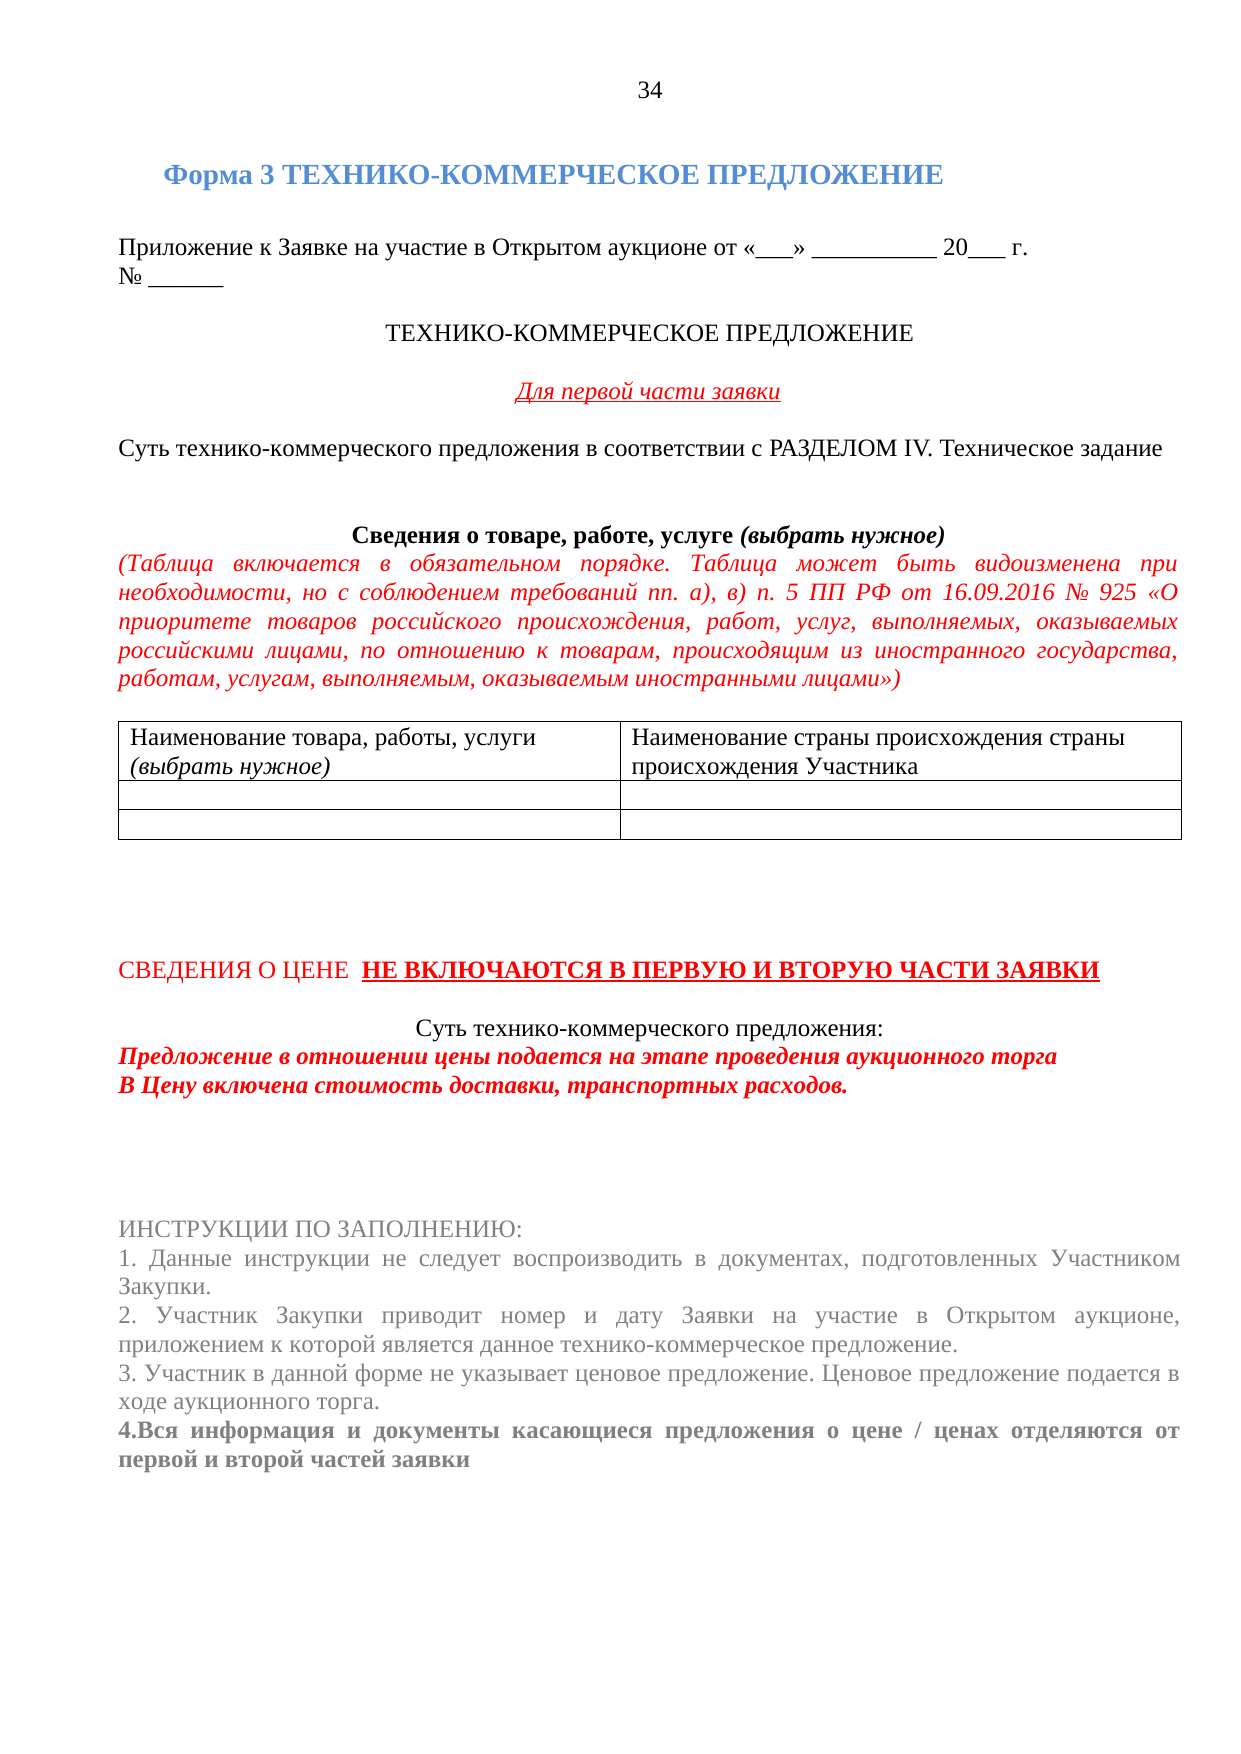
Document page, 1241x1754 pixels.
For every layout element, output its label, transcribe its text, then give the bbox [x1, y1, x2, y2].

table_cell [621, 810, 1181, 839]
text Для первой части заявки [118, 376, 1181, 405]
text ИНСТРУКЦИИ ПО ЗАПОЛНЕНИЮ: [118, 1214, 1181, 1243]
table_cell [119, 781, 620, 809]
text Предложение в отношении цены подается на этапе проведения аукционного торга [118, 1041, 1181, 1070]
table_cell [621, 781, 1181, 809]
text Суть технико-коммерческого предложения в соответствии с РАЗДЕЛОМ IV. Техническое задание [118, 433, 1181, 462]
text Приложение к Заявке на участие в Открытом аукционе от «___» __________ 20___ г. [118, 232, 1181, 261]
text (Таблица включается в обязательном порядке. Таблица может быть видоизменена при необходимости, но с соблюдением требований пп. а), в) п. 5 ПП РФ от 16.09.2016 № 925 «О приоритете товаров российского происхождения, работ, услуг, выполняемых, оказываемых российскими лицами, по отношению к товарам, происходящим из иностранного государства, работам, услугам, выполняемым, оказываемым иностранными лицами») [118, 548, 1181, 692]
text Сведения о товаре, работе, услуге (выбрать нужное) [118, 520, 1181, 548]
text ТЕХНИКО-КОММЕРЧЕСКОЕ ПРЕДЛОЖЕНИЕ [118, 318, 1181, 347]
table_header Наименование товара, работы, услуги (выбрать нужное) [119, 722, 620, 779]
table_header Наименование страны происхождения страны происхождения Участника [621, 722, 1181, 779]
text 3. Участник в данной форме не указывает ценовое предложение. Ценовое предложение подается в ходе аукционного торга. [118, 1358, 1181, 1415]
text № ______ [118, 261, 1181, 290]
text Форма 3 ТЕХНИКО-КОММЕРЧЕСКОЕ ПРЕДЛОЖЕНИЕ [163, 157, 1181, 191]
table_cell [119, 810, 620, 839]
text Суть технико-коммерческого предложения: [118, 1013, 1181, 1041]
text 4.Вся информация и документы касающиеся предложения о цене / ценах отделяются от первой и второй частей заявки [118, 1415, 1181, 1473]
text 1. Данные инструкции не следует воспроизводить в документах, подготовленных Участником Закупки. [118, 1243, 1181, 1300]
text СВЕДЕНИЯ О ЦЕНЕ НЕ ВКЛЮЧАЮТСЯ В ПЕРВУЮ И ВТОРУЮ ЧАСТИ ЗАЯВКИ [118, 955, 1181, 984]
text В Цену включена стоимость доставки, транспортных расходов. [118, 1070, 1181, 1099]
text 2. Участник Закупки приводит номер и дату Заявки на участие в Открытом аукционе, приложением к которой является данное технико-коммерческое предложение. [118, 1300, 1181, 1358]
